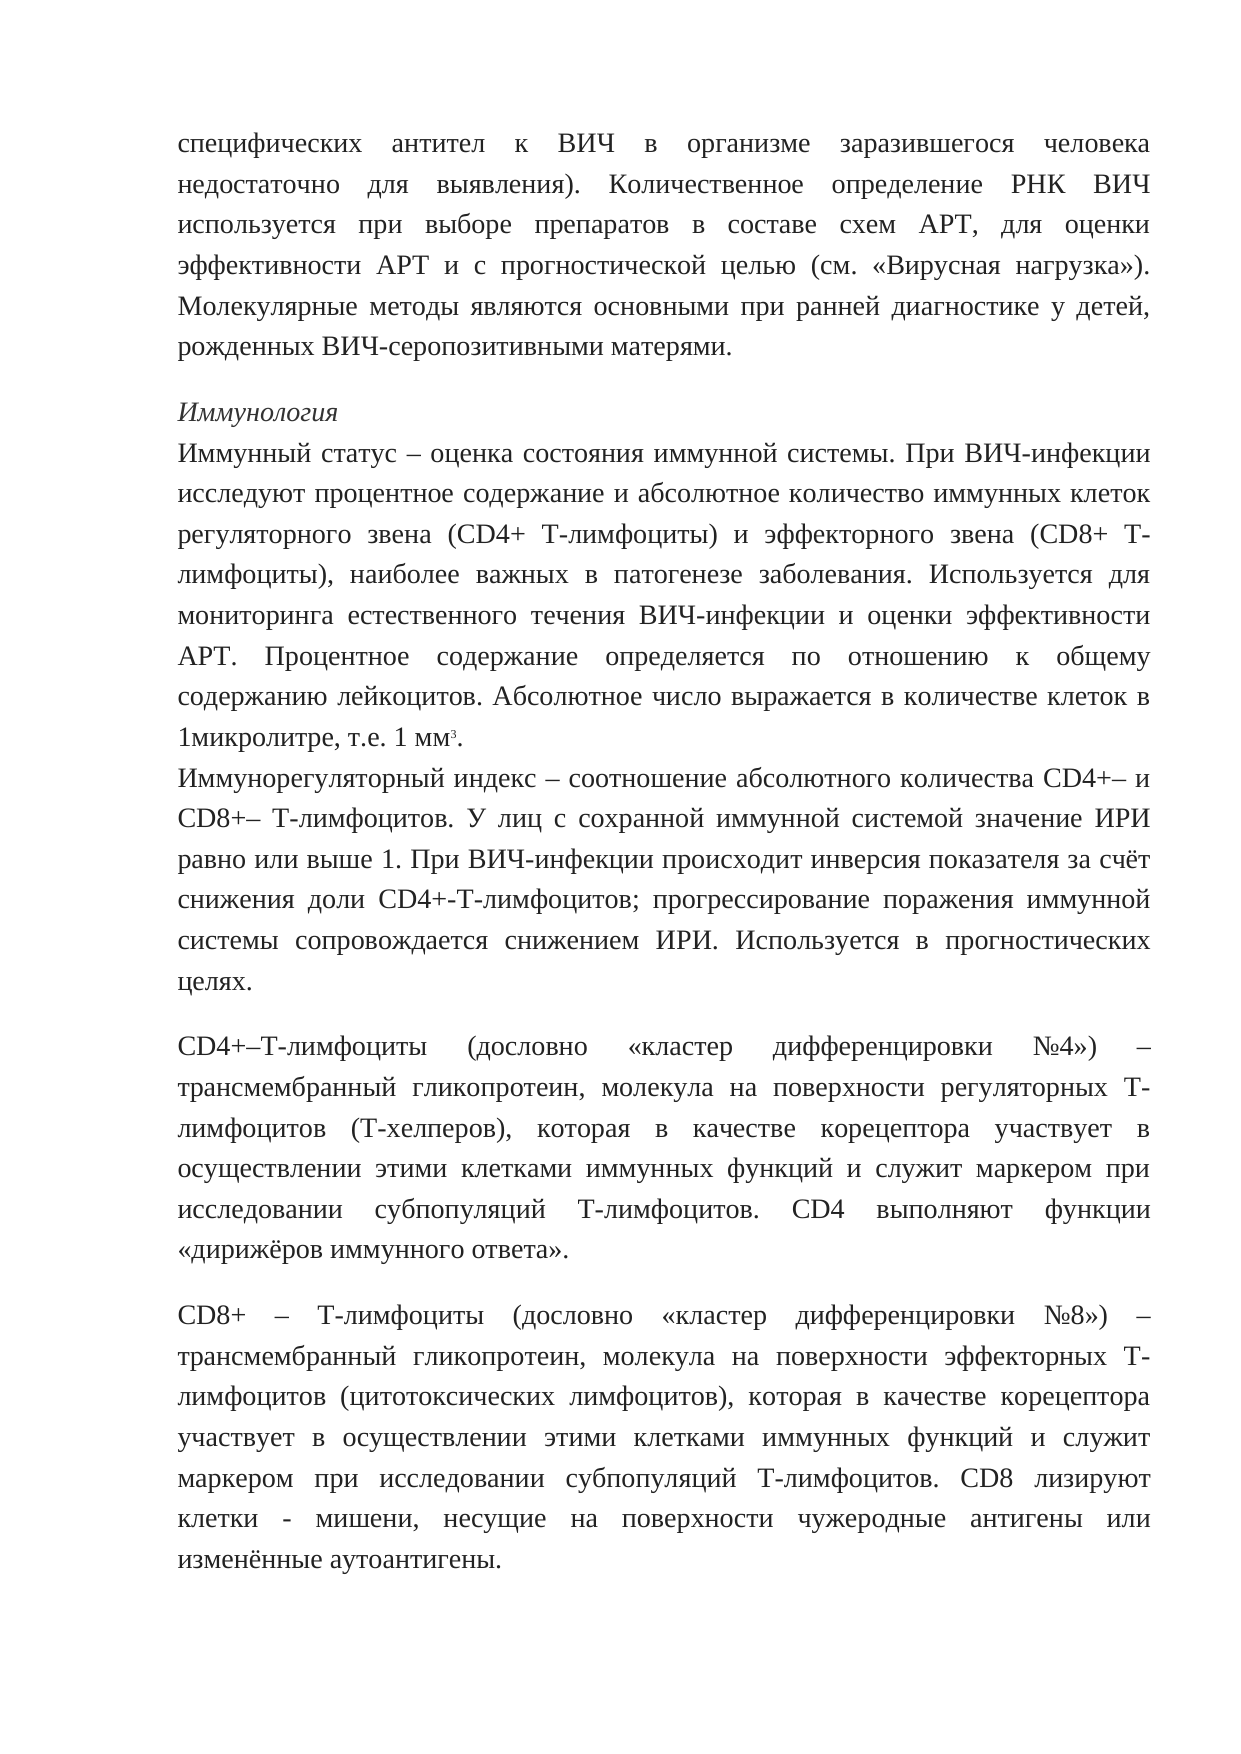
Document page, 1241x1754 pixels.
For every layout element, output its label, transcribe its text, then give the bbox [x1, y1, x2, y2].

text Иммунный статус – оценка состояния иммунной системы. При ВИЧ-инфекции исследуют процентное содержание и абсолютное количество иммунных клеток регуляторного звена (CD4+ Т-лимфоциты) и эффекторного звена (CD8+ Т-лимфоциты), наиболее важных в патогенезе заболевания. Используется для мониторинга естественного течения ВИЧ-инфекции и оценки эффективности АРТ. Процентное содержание определяется по отношению к общему содержанию лейкоцитов. Абсолютное число выражается в количестве клеток в 1микролитре, т.е. 1 мм3. [177, 427, 1152, 752]
text CD4+–Т-лимфоциты (дословно «кластер дифференцировки №4») – трансмембранный гликопротеин, молекула на поверхности регуляторных Т-лимфоцитов (Т-хелперов), которая в качестве корецептора участвует в осуществлении этими клетками иммунных функций и служит маркером при исследовании субпопуляций Т-лимфоцитов. CD4 выполняют функции «дирижёров иммунного ответа». [177, 1021, 1152, 1265]
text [177, 118, 1152, 362]
text Иммунорегуляторный индекс – соотношение абсолютного количества CD4+– и CD8+– Т-лимфоцитов. У лиц с сохранной иммунной системой значение ИРИ равно или выше 1. При ВИЧ-инфекции происходит инверсия показателя за счёт снижения доли CD4+-Т-лимфоцитов; прогрессирование поражения иммунной системы сопровождается снижением ИРИ. Используется в прогностических целях. [177, 752, 1152, 996]
text CD8+ – Т-лимфоциты (дословно «кластер дифференцировки №8») – трансмембранный гликопротеин, молекула на поверхности эффекторных Т-лимфоцитов (цитотоксических лимфоцитов), которая в качестве корецептора участвует в осуществлении этими клетками иммунных функций и служит маркером при исследовании субпопуляций Т-лимфоцитов. CD8 лизируют клетки - мишени, несущие на поверхности чужеродные антигены или изменённые аутоантигены. [177, 1290, 1152, 1574]
text Иммунология [177, 387, 1152, 427]
